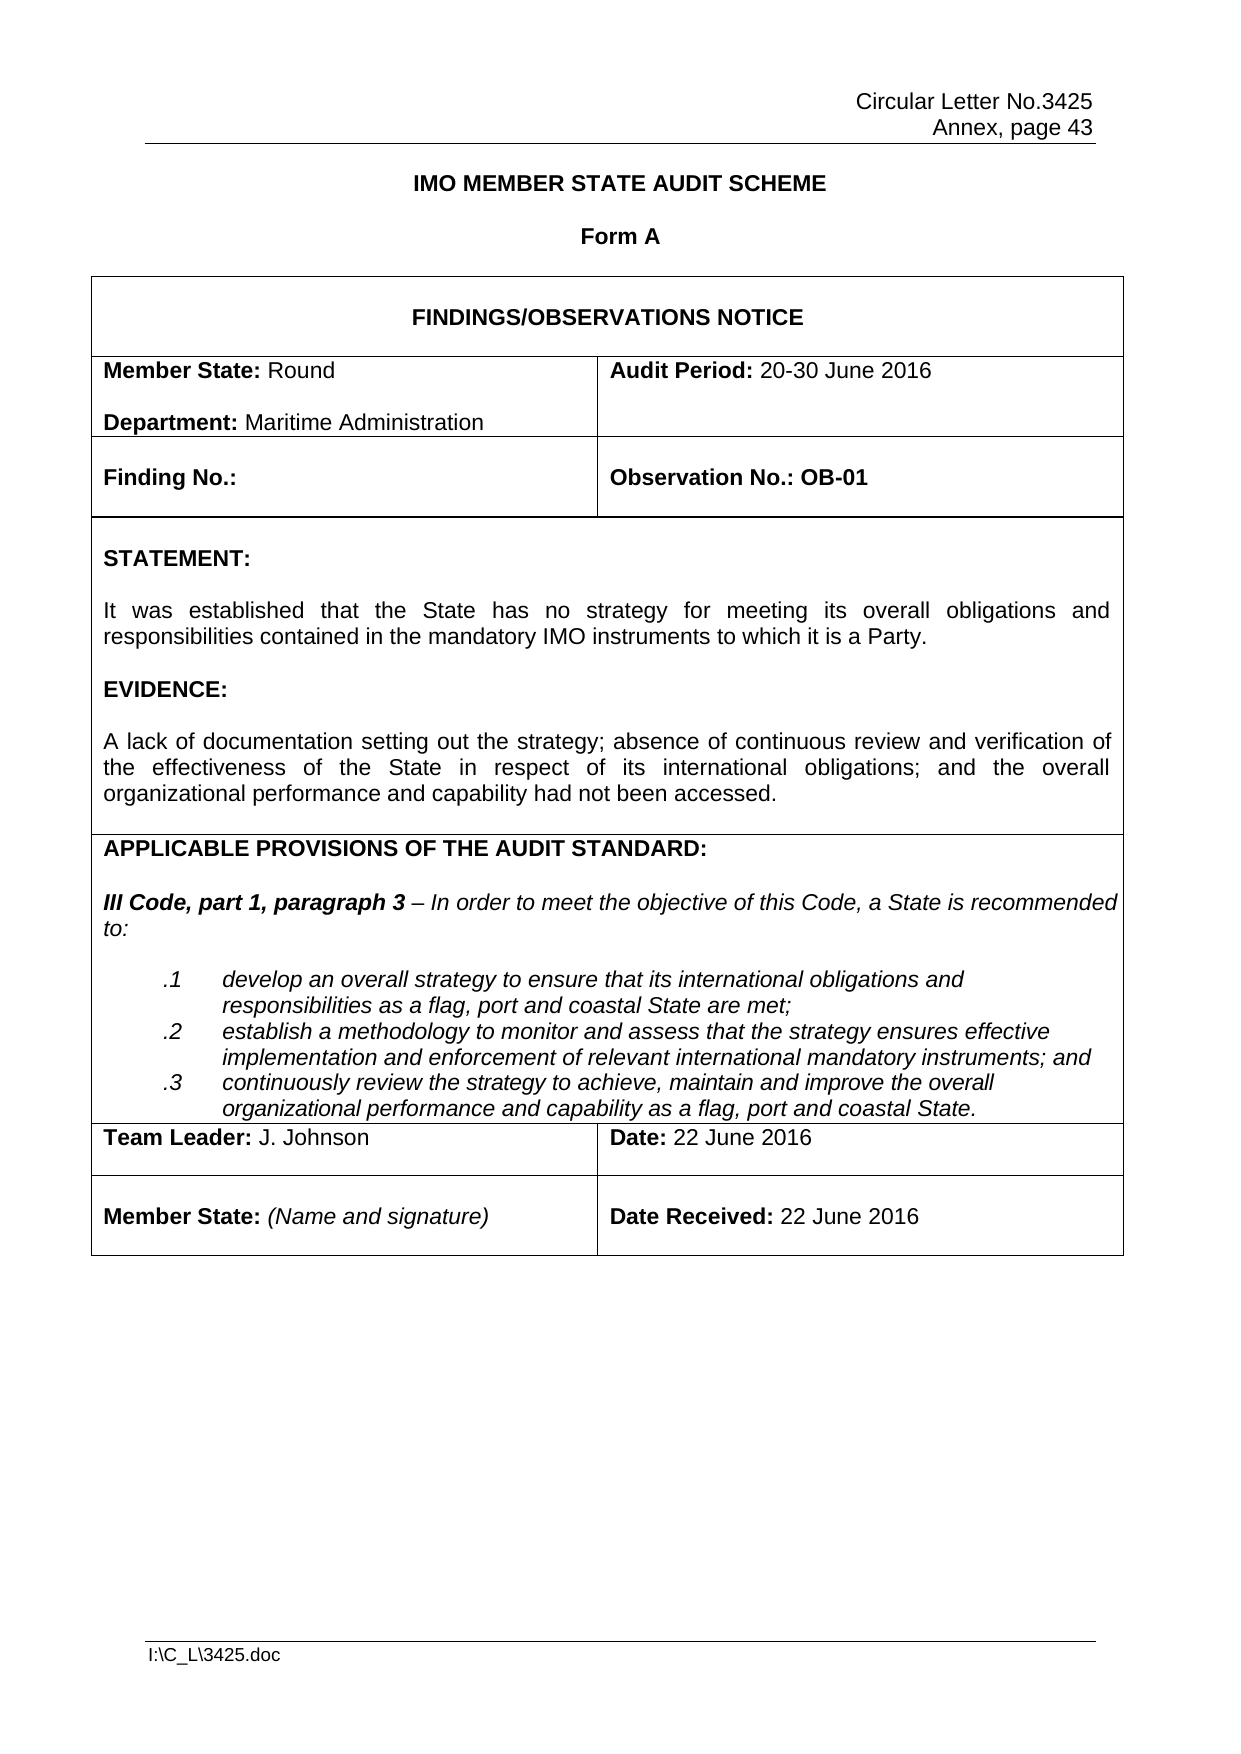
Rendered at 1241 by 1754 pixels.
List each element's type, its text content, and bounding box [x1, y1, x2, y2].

table_cell Date: 22 June 2016 [598, 1124, 1123, 1175]
table_cell Member State: (Name and signature) [92, 1176, 597, 1255]
table_header FINDINGS/OBSERVATIONS NOTICE [92, 277, 1123, 356]
table_cell Audit Period: 20-30 June 2016 [598, 357, 1123, 436]
table_cell Finding No.: [92, 437, 597, 516]
table_cell Team Leader: J. Johnson [92, 1124, 597, 1175]
table_cell Observation No.: OB-01 [598, 437, 1123, 516]
table_cell Member State: Round Department: Maritime Administration [92, 357, 597, 436]
text Form A [301, 223, 940, 249]
table_cell APPLICABLE PROVISIONS OF THE AUDIT STANDARD: III Code, part 1, paragraph 3 – In order to meet the objective of this Code, a State is recommended to: develop an overall strategy to ensure that its international obligations and responsibilities as a flag, port and coastal State are met; establish a methodology to monitor and assess that the strategy ensures effective implementation and enforcement of relevant international mandatory instruments; and continuously review the strategy to achieve, maintain and improve the overall organizational performance and capability as a flag, port and coastal State. [92, 835, 1123, 1123]
text IMO MEMBER STATE AUDIT SCHEME [301, 170, 939, 196]
table_cell STATEMENT: It was established that the State has no strategy for meeting its overall obligations and responsibilities contained in the mandatory IMO instruments to which it is a Party. EVIDENCE: A lack of documentation setting out the strategy; absence of continuous review and verification of the effectiveness of the State in respect of its international obligations; and the overall organizational performance and capability had not been accessed. [92, 518, 1123, 834]
table_cell Date Received: 22 June 2016 [598, 1176, 1123, 1255]
